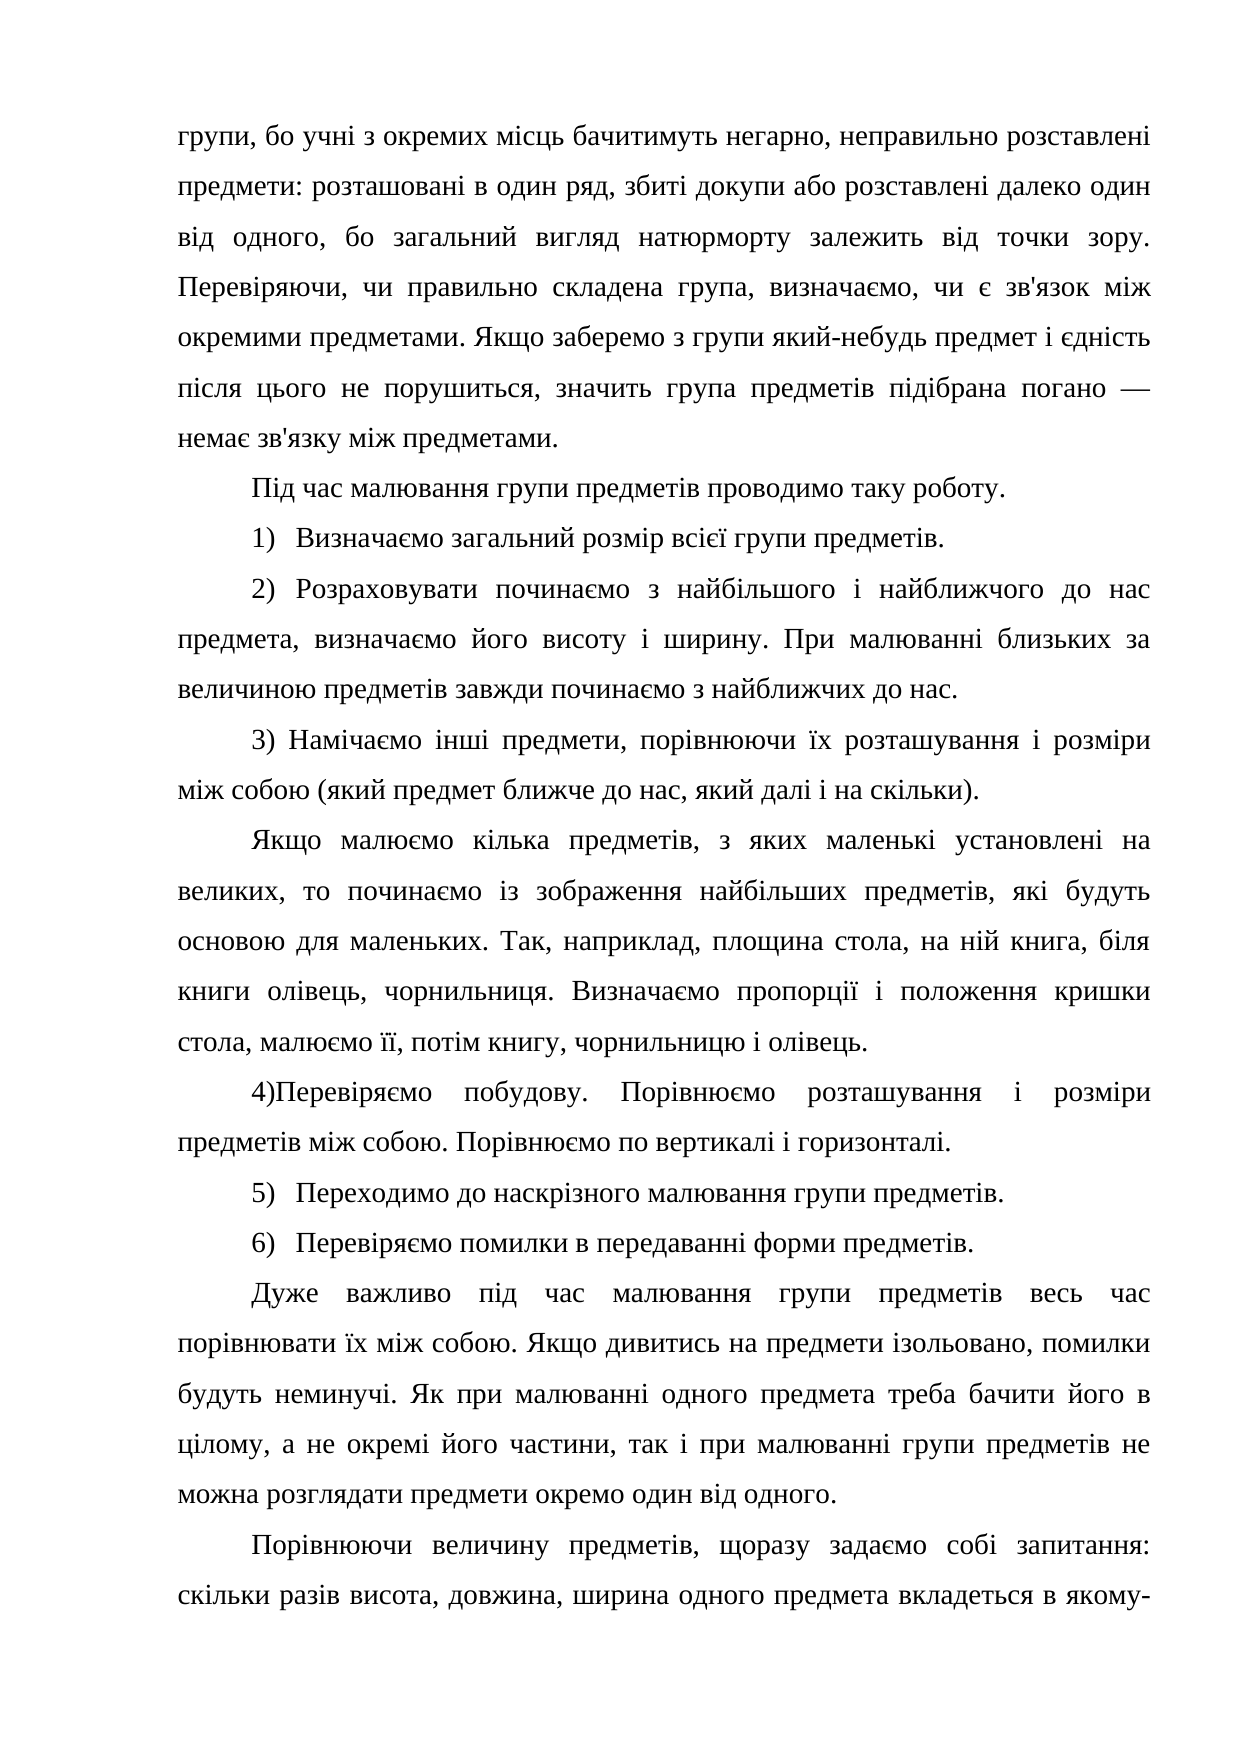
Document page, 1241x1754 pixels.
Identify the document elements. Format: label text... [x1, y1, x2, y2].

text Під час малювання групи предметів проводимо таку роботу. [177, 470, 1152, 504]
text Дуже важливо під час малювання групи предметів весь час порівнювати їх між собою. Якщо дивитись на предмети ізольовано, помилки будуть неминучі. Як при малюванні одного предмета треба бачити його в цілому, а не окремі його частини, так і при малюванні групи предметів не можна розглядати предмети окремо один від одного. [177, 1275, 1152, 1510]
text 3) Намічаємо інші предмети, порівнюючи їх розташування і розміри між собою (який предмет ближче до нас, який далі і на скільки). [177, 722, 1152, 806]
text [177, 1527, 1152, 1611]
list Перевіряємо помилки в передаванні форми предметів. [177, 1225, 1152, 1258]
text Якщо малюємо кілька предметів, з яких маленькі установлені на великих, то починаємо із зображення найбільших предметів, які будуть основою для маленьких. Так, наприклад, площина стола, на ній книга, біля книги олівець, чорнильниця. Визначаємо пропорції і положення кришки стола, малюємо її, потім книгу, чорнильницю і олівець. [177, 822, 1152, 1057]
list Розраховувати починаємо з найбільшого і найближчого до нас предмета, визначаємо його висоту і ширину. При малюванні близьких за величиною предметів завжди починаємо з найближчих до нас. [177, 571, 1152, 705]
text 4)Перевіряємо побудову. Порівнюємо розташування і розміри предметів між собою. Порівнюємо по вертикалі і горизонталі. [177, 1074, 1152, 1158]
list Визначаємо загальний розмір всієї групи предметів. [177, 521, 1152, 554]
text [177, 118, 1152, 453]
list Переходимо до наскрізного малювання групи предметів. [177, 1175, 1152, 1208]
